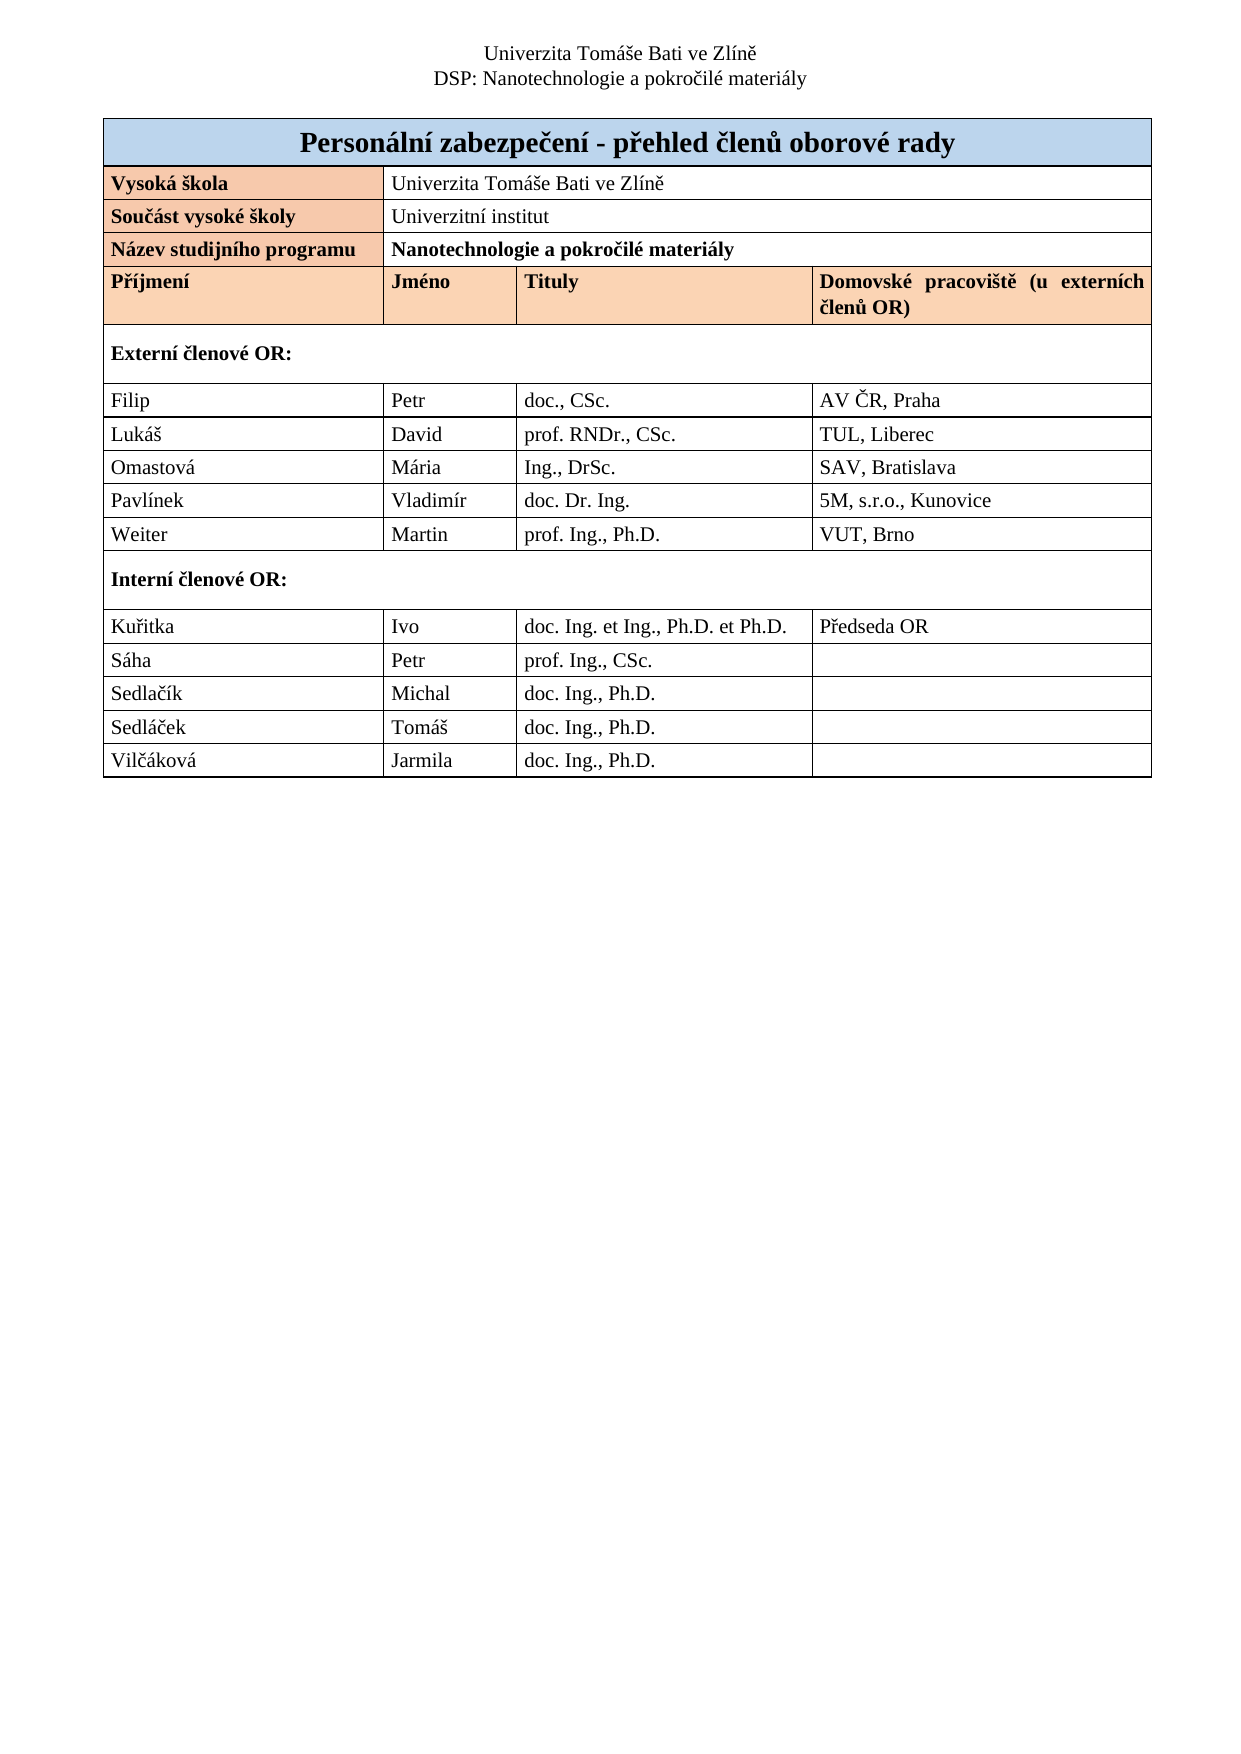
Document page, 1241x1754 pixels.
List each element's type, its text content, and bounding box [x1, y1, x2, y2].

table_cell Vladimír [384, 484, 516, 517]
table_cell Sáha [104, 644, 383, 676]
table_cell Domovské pracoviště (u externích členů OR) [813, 267, 1151, 324]
table_cell Ing., DrSc. [517, 451, 812, 483]
table_cell Lukáš [104, 418, 383, 450]
table_cell Mária [384, 451, 516, 483]
table_header Personální zabezpečení - přehled členů oborové rady [104, 119, 1151, 165]
table_cell [813, 711, 1151, 743]
table_cell Kuřitka [104, 610, 383, 643]
table_cell Martin [384, 518, 516, 550]
table_cell doc. Ing., Ph.D. [517, 744, 812, 776]
table_cell Nanotechnologie a pokročilé materiály [384, 233, 1151, 266]
table_cell Součást vysoké školy [104, 200, 383, 232]
table_cell 5M, s.r.o., Kunovice [813, 484, 1151, 517]
table_cell Ivo [384, 610, 516, 643]
table_cell VUT, Brno [813, 518, 1151, 550]
table_cell TUL, Liberec [813, 418, 1151, 450]
table_cell Petr [384, 644, 516, 676]
table_cell Příjmení [104, 267, 383, 324]
table_cell AV ČR, Praha [813, 384, 1151, 416]
table_cell prof. Ing., CSc. [517, 644, 812, 676]
table_cell [813, 644, 1151, 676]
table_cell Petr [384, 384, 516, 416]
table_cell doc. Dr. Ing. [517, 484, 812, 517]
table_cell doc., CSc. [517, 384, 812, 416]
table_cell prof. Ing., Ph.D. [517, 518, 812, 550]
table_cell Univerzitní institut [384, 200, 1151, 232]
table_cell Předseda OR [813, 610, 1151, 643]
table_cell Filip [104, 384, 383, 416]
table_cell Název studijního programu [104, 233, 383, 266]
table_cell Externí členové OR: [104, 325, 1151, 383]
table_cell doc. Ing., Ph.D. [517, 677, 812, 709]
table_cell SAV, Bratislava [813, 451, 1151, 483]
table_cell Pavlínek [104, 484, 383, 517]
table_cell prof. RNDr., CSc. [517, 418, 812, 450]
table_cell Jarmila [384, 744, 516, 776]
table_cell Vilčáková [104, 744, 383, 776]
table_cell Michal [384, 677, 516, 709]
table_cell Omastová [104, 451, 383, 483]
table_cell Interní členové OR: [104, 551, 1151, 609]
table_cell doc. Ing., Ph.D. [517, 711, 812, 743]
table_cell Univerzita Tomáše Bati ve Zlíně [384, 167, 1151, 199]
table_cell David [384, 418, 516, 450]
table_cell Vysoká škola [104, 167, 383, 199]
table_cell Weiter [104, 518, 383, 550]
table_cell doc. Ing. et Ing., Ph.D. et Ph.D. [517, 610, 812, 643]
table_cell Tituly [517, 267, 812, 324]
table_cell Sedláček [104, 711, 383, 743]
table_cell [813, 677, 1151, 709]
table_cell Sedlačík [104, 677, 383, 709]
table_cell Jméno [384, 267, 516, 324]
table_cell [813, 744, 1151, 776]
table_cell Tomáš [384, 711, 516, 743]
